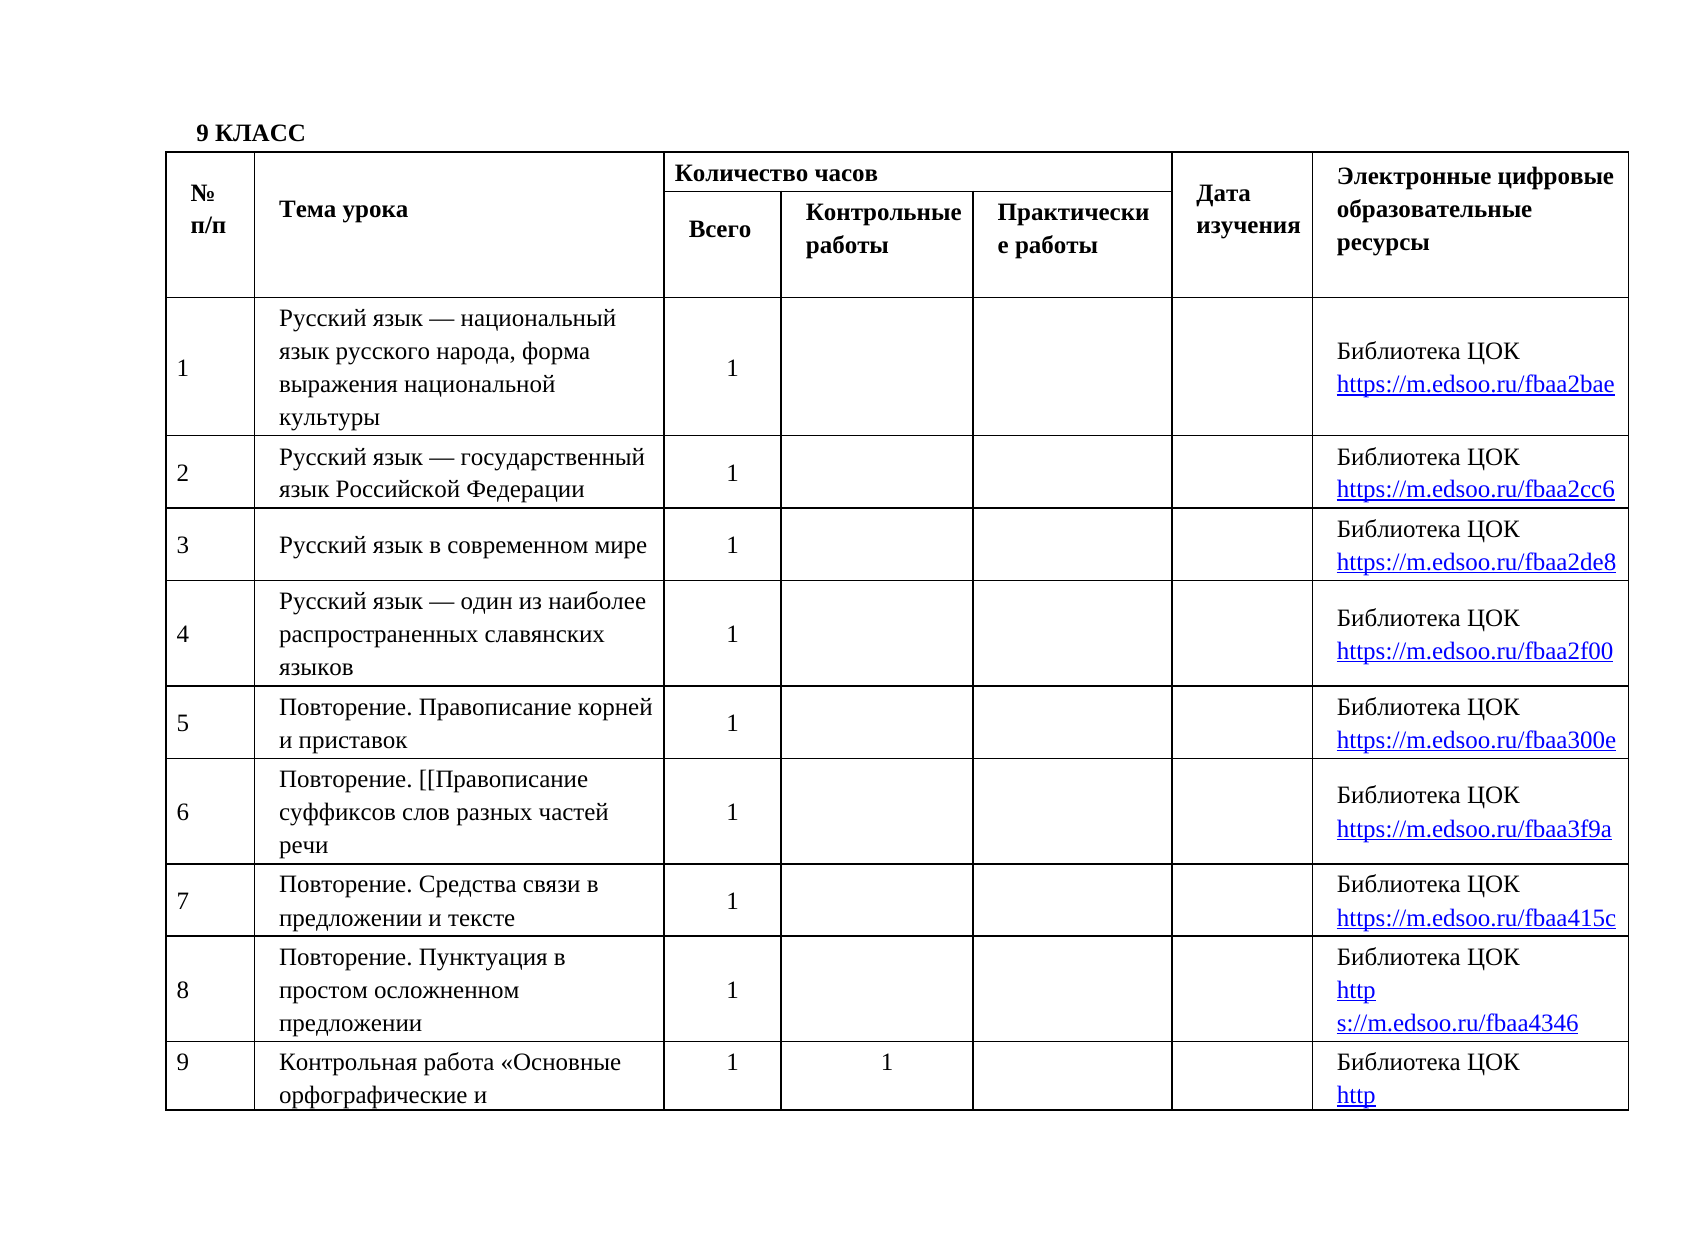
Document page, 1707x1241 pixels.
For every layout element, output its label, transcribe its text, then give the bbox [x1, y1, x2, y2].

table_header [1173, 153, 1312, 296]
text 9 КЛАСС [190, 118, 1618, 147]
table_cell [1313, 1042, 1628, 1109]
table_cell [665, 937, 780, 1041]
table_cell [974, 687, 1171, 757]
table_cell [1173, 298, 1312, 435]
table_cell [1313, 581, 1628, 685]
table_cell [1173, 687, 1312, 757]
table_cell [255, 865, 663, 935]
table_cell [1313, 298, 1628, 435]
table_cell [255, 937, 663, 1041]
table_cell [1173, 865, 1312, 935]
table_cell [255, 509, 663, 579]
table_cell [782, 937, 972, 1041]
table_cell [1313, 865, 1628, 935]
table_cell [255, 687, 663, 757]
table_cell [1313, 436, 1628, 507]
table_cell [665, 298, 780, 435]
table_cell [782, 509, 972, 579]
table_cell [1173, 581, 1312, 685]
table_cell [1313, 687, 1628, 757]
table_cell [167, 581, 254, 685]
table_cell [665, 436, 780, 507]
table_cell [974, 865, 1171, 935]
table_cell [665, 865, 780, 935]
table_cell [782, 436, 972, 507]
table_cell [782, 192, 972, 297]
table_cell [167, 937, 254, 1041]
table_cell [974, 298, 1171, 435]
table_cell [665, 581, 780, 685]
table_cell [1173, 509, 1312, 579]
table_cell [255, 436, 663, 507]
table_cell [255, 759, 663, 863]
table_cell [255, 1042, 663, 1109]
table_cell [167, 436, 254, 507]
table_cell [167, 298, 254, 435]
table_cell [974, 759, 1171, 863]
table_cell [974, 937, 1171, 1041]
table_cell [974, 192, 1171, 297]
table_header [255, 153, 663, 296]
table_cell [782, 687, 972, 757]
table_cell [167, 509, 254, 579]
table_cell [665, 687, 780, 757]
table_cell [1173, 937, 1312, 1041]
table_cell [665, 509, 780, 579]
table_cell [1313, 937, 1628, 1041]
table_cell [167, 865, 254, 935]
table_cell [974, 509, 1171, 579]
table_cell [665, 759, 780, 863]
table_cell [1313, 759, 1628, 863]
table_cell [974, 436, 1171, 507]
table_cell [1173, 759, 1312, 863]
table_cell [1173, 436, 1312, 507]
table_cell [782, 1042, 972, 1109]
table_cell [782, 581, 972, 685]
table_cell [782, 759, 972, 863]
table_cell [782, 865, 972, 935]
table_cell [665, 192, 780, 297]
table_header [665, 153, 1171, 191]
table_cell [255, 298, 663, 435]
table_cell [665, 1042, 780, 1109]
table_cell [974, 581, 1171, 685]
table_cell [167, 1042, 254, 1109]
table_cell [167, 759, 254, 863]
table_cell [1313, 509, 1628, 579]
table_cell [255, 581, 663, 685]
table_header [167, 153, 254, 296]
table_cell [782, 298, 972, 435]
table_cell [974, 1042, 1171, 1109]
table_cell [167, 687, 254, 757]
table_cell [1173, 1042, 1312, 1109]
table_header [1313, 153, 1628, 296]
